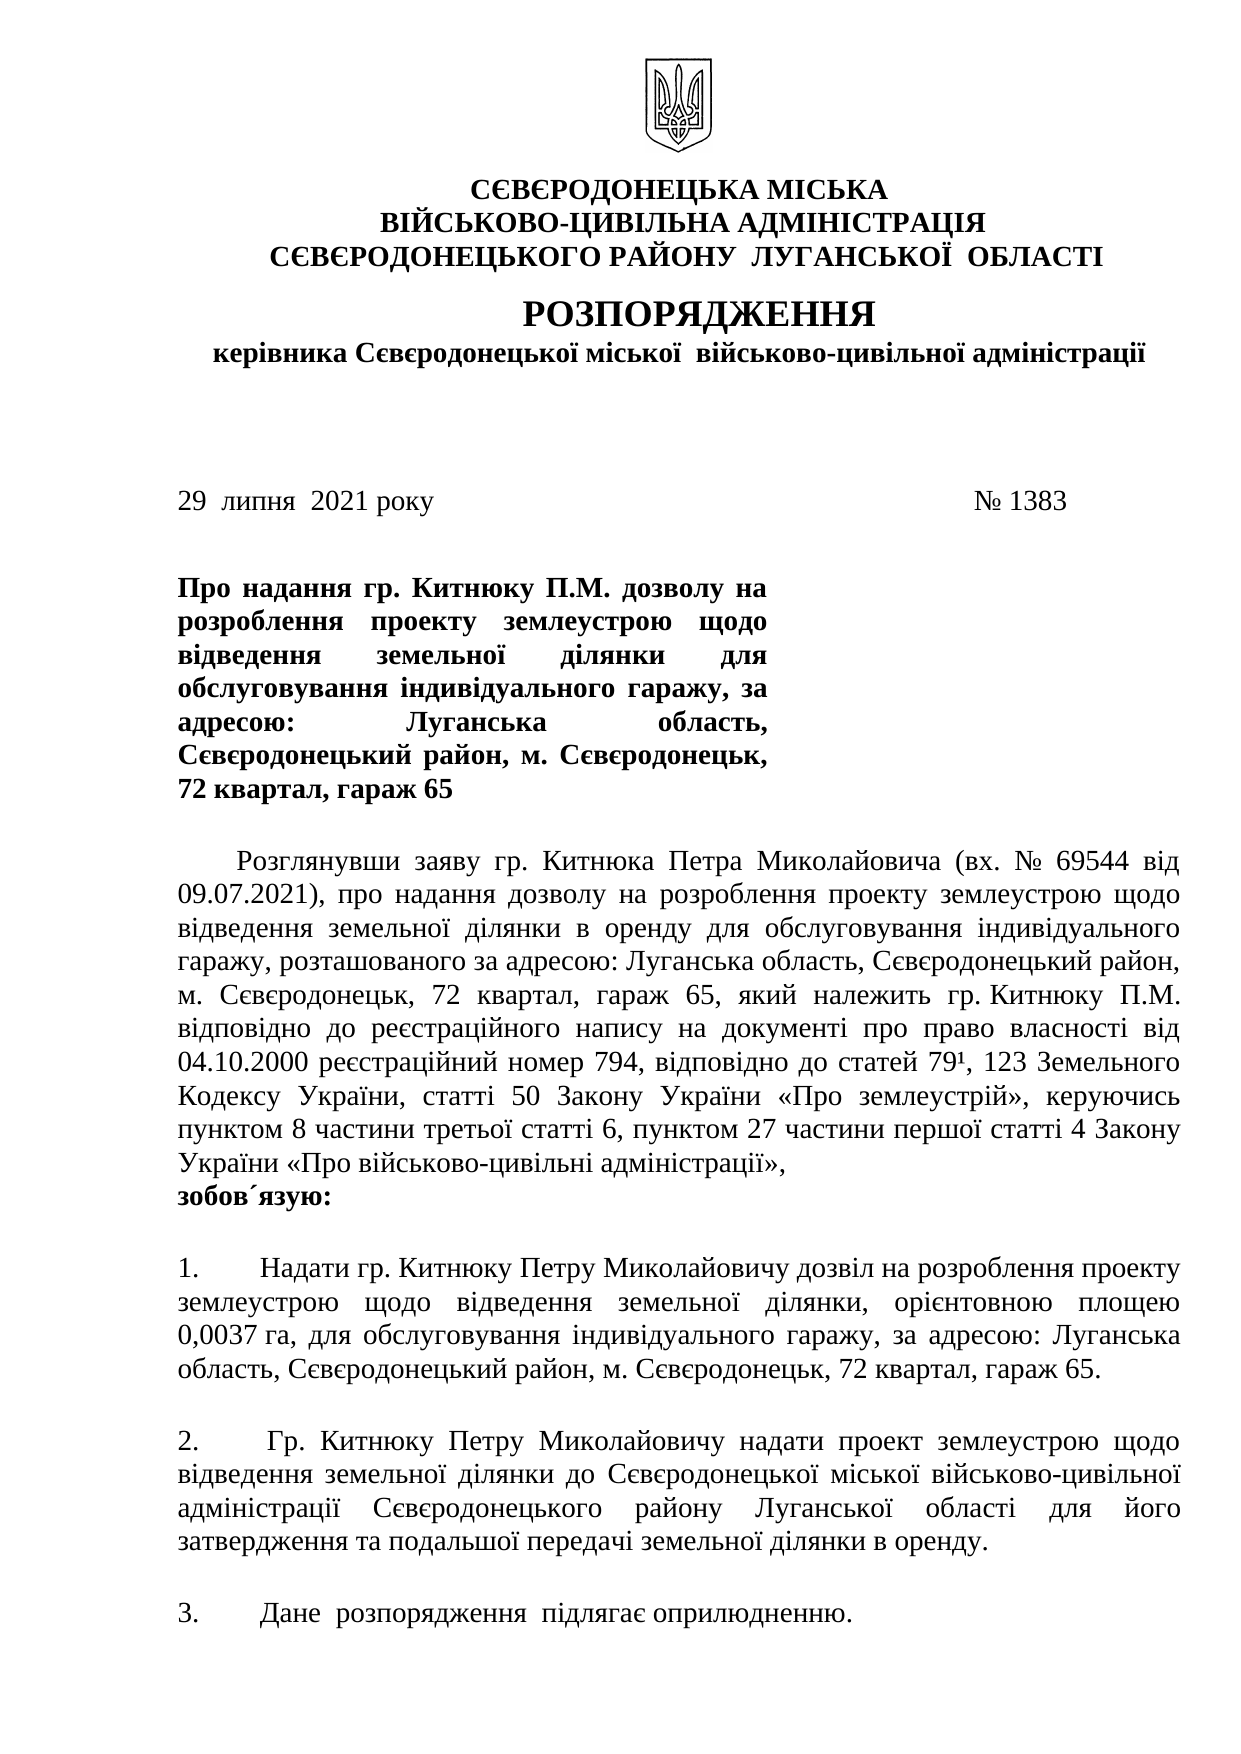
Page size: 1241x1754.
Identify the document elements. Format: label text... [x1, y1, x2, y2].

text СЄВЄРОДОНЕЦЬКА МІСЬКА [177, 172, 1181, 206]
list Дане розпорядження підлягає оприлюдненню. [177, 1595, 1181, 1629]
text керівника Сєвєродонецької міської військово-цивільної адміністрації [177, 335, 1181, 368]
text Розглянувши заяву гр. Китнюка Петра Миколайовича (вх. № 69544 від 09.07.2021), про надання дозволу на розроблення проекту землеустрою щодо відведення земельної ділянки в оренду для обслуговування індивідуального гаражу, розташованого за адресою: Луганська область, Сєвєродонецький район, м. Сєвєродонецьк, 72 квартал, гараж 65, який належить гр. Китнюку П.М. відповідно до реєстраційного напису на документі про право власності від 04.10.2000 реєстраційний номер 794, відповідно до статей 79¹, 123 Земельного Кодексу України, статті 50 Закону України «Про землеустрій», керуючись пунктом 8 частини третьої статті 6, пунктом 27 частини першої статті 4 Закону України «Про військово-цивільні адміністрації», [177, 843, 1181, 1178]
picture [645, 58, 713, 153]
text зобовˊязую: [177, 1178, 1181, 1212]
text СЄВЄРОДОНЕЦЬКОГО РАЙОНУ ЛУГАНСЬКОЇ ОБЛАСТІ [177, 239, 1181, 273]
title РОЗПОРЯДЖЕННЯ [177, 292, 1221, 335]
list Надати гр. Китнюку Петру Миколайовичу дозвіл на розроблення проекту землеустрою щодо відведення земельної ділянки, орієнтовною площею 0,0037 га, для обслуговування індивідуального гаражу, за адресою: Луганська область, Сєвєродонецький район, м. Сєвєродонецьк, 72 квартал, гараж 65. [177, 1250, 1181, 1384]
text 29 липня 2021 року № 1383 [177, 483, 1181, 517]
text Про надання гр. Китнюку П.М. дозволу на розроблення проекту землеустрою щодо відведення земельної ділянки для обслуговування індивідуального гаражу, за адресою: Луганська область, Сєвєродонецький район, м. Сєвєродонецьк, 72 квартал, гараж 65 [177, 570, 768, 804]
list Гр. Китнюку Петру Миколайовичу надати проект землеустрою щодо відведення земельної ділянки до Сєвєродонецької міської військово-цивільної адміністрації Сєвєродонецького району Луганської області для його затвердження та подальшої передачі земельної ділянки в оренду. [177, 1423, 1181, 1557]
text ВІЙСЬКОВО-ЦИВІЛЬНА АДМІНІСТРАЦІЯ [177, 206, 1181, 239]
